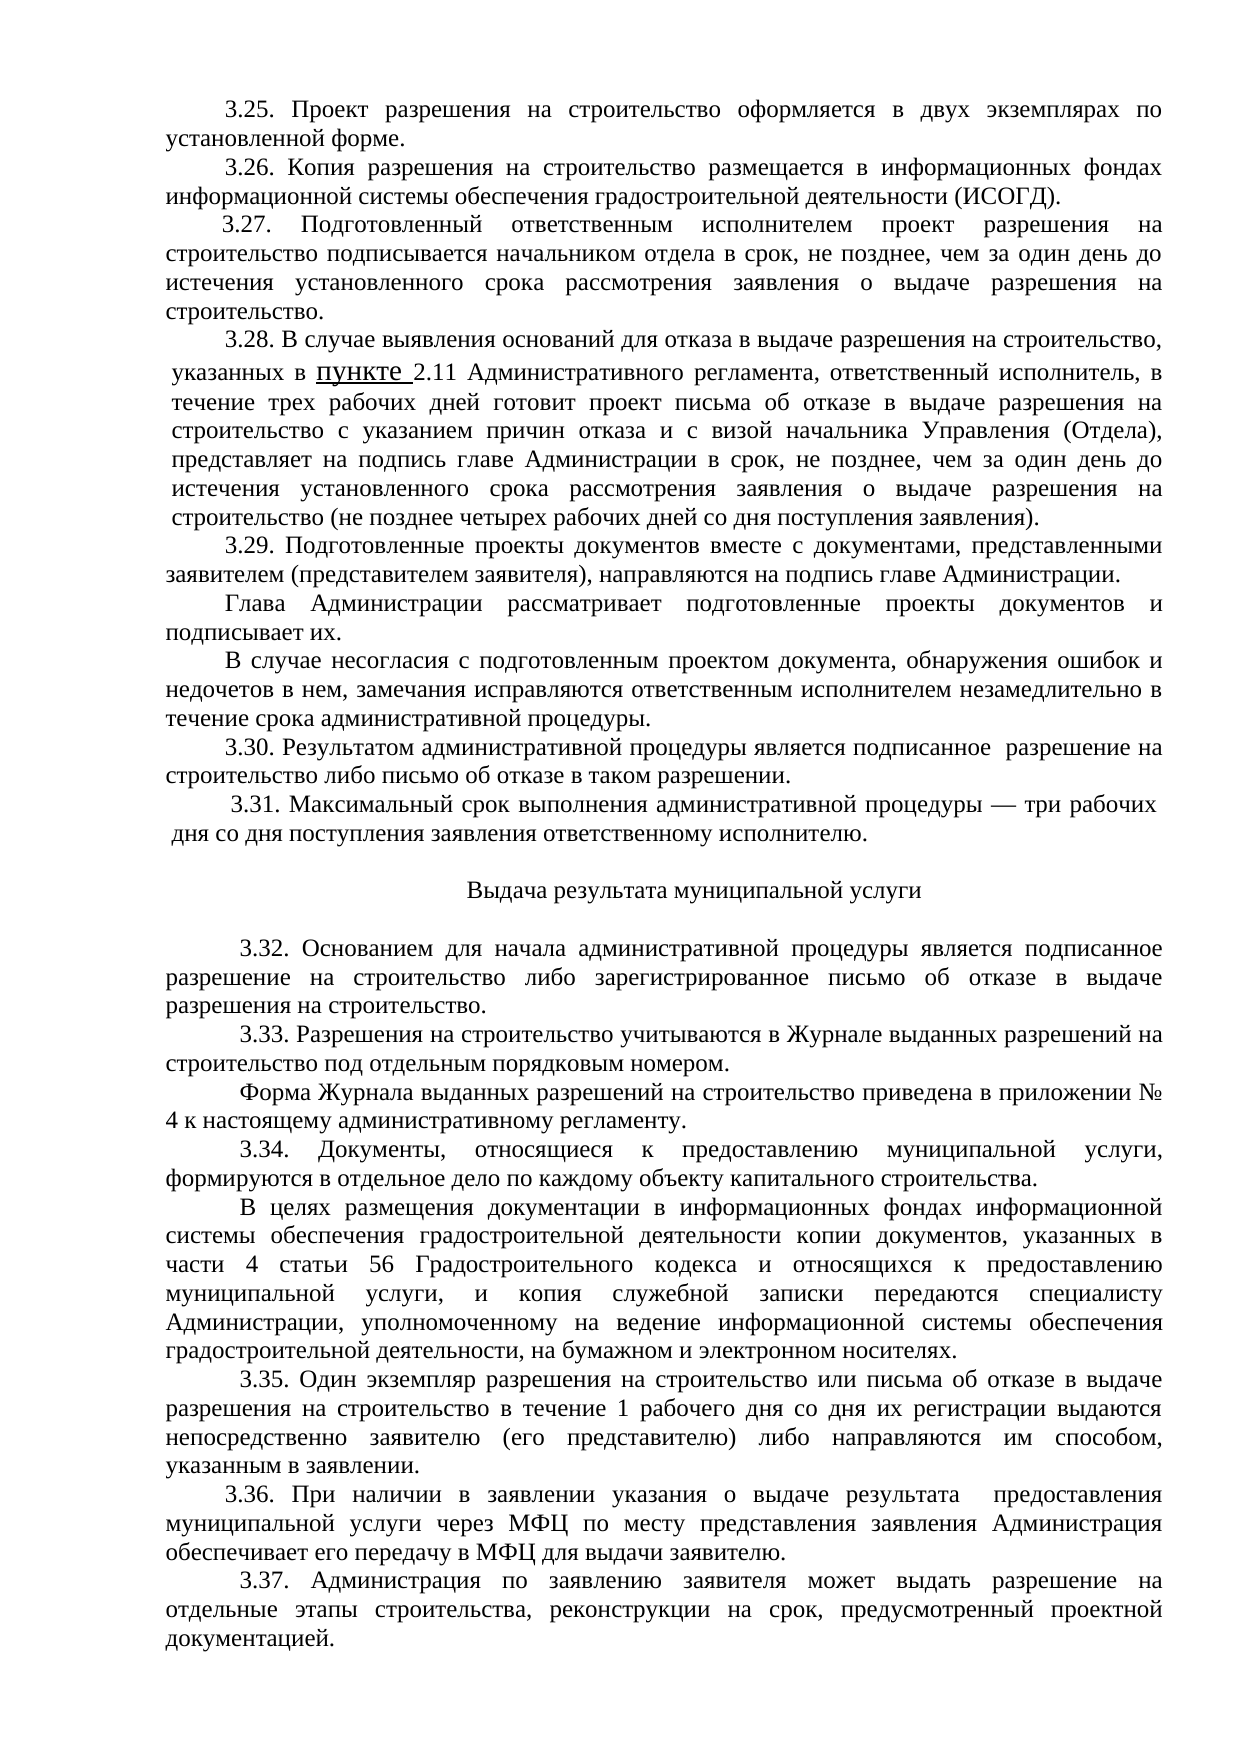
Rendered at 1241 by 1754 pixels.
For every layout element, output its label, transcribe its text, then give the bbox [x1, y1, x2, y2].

text Выдача результата муниципальной услуги [165, 876, 1163, 904]
text Глава Администрации рассматривает подготовленные проекты документов и подписывает их. [165, 588, 1163, 646]
text 3.29. Подготовленные проекты документов вместе с документами, представленными заявителем (представителем заявителя), направляются на подпись главе Администрации. [165, 531, 1163, 588]
text 3.30. Результатом административной процедуры является подписанное разрешение на строительство либо письмо об отказе в таком разрешении. [165, 732, 1163, 789]
text 3.32. Основанием для начала административной процедуры является подписанное разрешение на строительство либо зарегистрированное письмо об отказе в выдаче разрешения на строительство. [165, 933, 1163, 1019]
text 3.36. При наличии в заявлении указания о выдаче результата предоставления муниципальной услуги через МФЦ по месту представления заявления Администрация обеспечивает его передачу в МФЦ для выдачи заявителю. [165, 1479, 1163, 1566]
text 3.34. Документы, относящиеся к предоставлению муниципальной услуги, формируются в отдельное дело по каждому объекту капитального строительства. [165, 1134, 1163, 1192]
text 3.37. Администрация по заявлению заявителя может выдать разрешение на отдельные этапы строительства, реконструкции на срок, предусмотренный проектной документацией. [165, 1566, 1163, 1652]
text 3.27. Подготовленный ответственным исполнителем проект разрешения на строительство подписывается начальником отдела в срок, не позднее, чем за один день до истечения установленного срока рассмотрения заявления о выдаче разрешения на строительство. [165, 209, 1163, 324]
text В случае несогласия с подготовленным проектом документа, обнаружения ошибок и недочетов в нем, замечания исправляются ответственным исполнителем незамедлительно в течение срока административной процедуры. [165, 646, 1163, 732]
text В целях размещения документации в информационных фондах информационной системы обеспечения градостроительной деятельности копии документов, указанных в части 4 статьи 56 Градостроительного кодекса и относящихся к предоставлению муниципальной услуги, и копия служебной записки передаются специалисту Администрации, уполномоченному на ведение информационной системы обеспечения градостроительной деятельности, на бумажном и электронном носителях. [165, 1192, 1163, 1364]
text 3.31. Максимальный срок выполнения административной процедуры — три рабочих дня со дня поступления заявления ответственному исполнителю. [171, 789, 1157, 847]
text 3.33. Разрешения на строительство учитываются в Журнале выданных разрешений на строительство под отдельным порядковым номером. [165, 1019, 1163, 1077]
text Форма Журнала выданных разрешений на строительство приведена в приложении № 4 к настоящему административному регламенту. [165, 1077, 1163, 1134]
text 3.35. Один экземпляр разрешения на строительство или письма об отказе в выдаче разрешения на строительство в течение 1 рабочего дня со дня их регистрации выдаются непосредственно заявителю (его представителю) либо направляются им способом, указанным в заявлении. [165, 1364, 1163, 1479]
text 3.25. Проект разрешения на строительство оформляется в двух экземплярах по установленной форме. [165, 94, 1163, 152]
text 3.26. Копия разрешения на строительство размещается в информационных фондах информационной системы обеспечения градостроительной деятельности (ИСОГД). [165, 152, 1163, 209]
text 3.28. В случае выявления оснований для отказа в выдаче разрешения на строительство, указанных в пункте 2.11 Административного регламента, ответственный исполнитель, в течение трех рабочих дней готовит проект письма об отказе в выдаче разрешения на строительство с указанием причин отказа и с визой начальника Управления (Отдела), представляет на подпись главе Администрации в срок, не позднее, чем за один день до истечения установленного срока рассмотрения заявления о выдаче разрешения на строительство (не позднее четырех рабочих дней со дня поступления заявления). [171, 324, 1163, 531]
